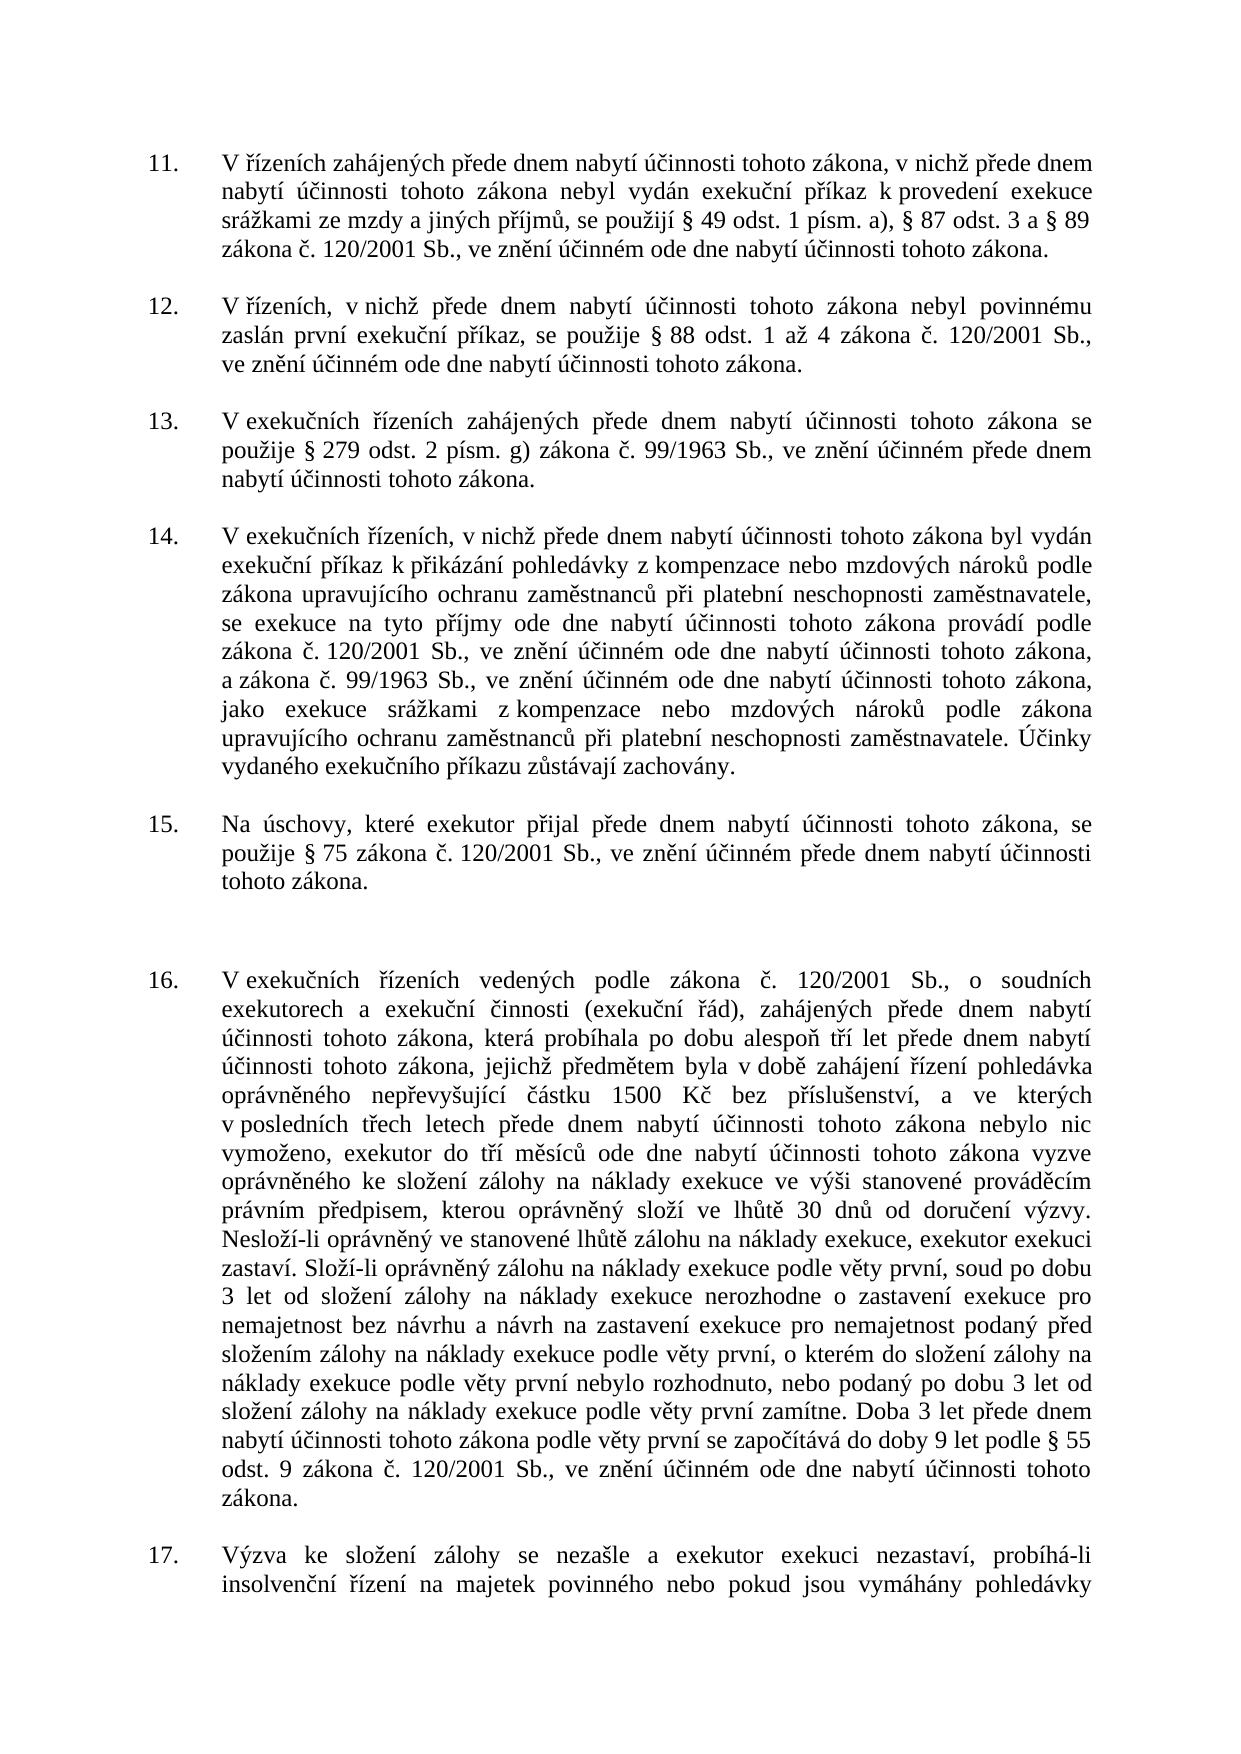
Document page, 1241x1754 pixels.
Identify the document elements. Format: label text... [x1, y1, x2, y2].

text 13. V exekučních řízeních zahájených přede dnem nabytí účinnosti tohoto zákona se použije § 279 odst. 2 písm. g) zákona č. 99/1963 Sb., ve znění účinném přede dnem nabytí účinnosti tohoto zákona. [148, 406, 1093, 493]
text 14. V exekučních řízeních, v nichž přede dnem nabytí účinnosti tohoto zákona byl vydán exekuční příkaz k přikázání pohledávky z kompenzace nebo mzdových nároků podle zákona upravujícího ochranu zaměstnanců při platební neschopnosti zaměstnavatele, se exekuce na tyto příjmy ode dne nabytí účinnosti tohoto zákona provádí podle zákona č. 120/2001 Sb., ve znění účinném ode dne nabytí účinnosti tohoto zákona, a zákona č. 99/1963 Sb., ve znění účinném ode dne nabytí účinnosti tohoto zákona, jako exekuce srážkami z kompenzace nebo mzdových nároků podle zákona upravujícího ochranu zaměstnanců při platební neschopnosti zaměstnavatele. Účinky vydaného exekučního příkazu zůstávají zachovány. [148, 521, 1093, 780]
text 11. V řízeních zahájených přede dnem nabytí účinnosti tohoto zákona, v nichž přede dnem nabytí účinnosti tohoto zákona nebyl vydán exekuční příkaz k provedení exekuce srážkami ze mzdy a jiných příjmů, se použijí § 49 odst. 1 písm. a), § 87 odst. 3 a § 89 zákona č. 120/2001 Sb., ve znění účinném ode dne nabytí účinnosti tohoto zákona. [148, 148, 1093, 263]
text 15. Na úschovy, které exekutor přijal přede dnem nabytí účinnosti tohoto zákona, se použije § 75 zákona č. 120/2001 Sb., ve znění účinném přede dnem nabytí účinnosti tohoto zákona. [148, 809, 1093, 895]
text 12. V řízeních, v nichž přede dnem nabytí účinnosti tohoto zákona nebyl povinnému zaslán první exekuční příkaz, se použije § 88 odst. 1 až 4 zákona č. 120/2001 Sb., ve znění účinném ode dne nabytí účinnosti tohoto zákona. [148, 291, 1093, 378]
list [148, 1540, 1093, 1598]
list 16. V exekučních řízeních vedených podle zákona č. 120/2001 Sb., o soudních exekutorech a exekuční činnosti (exekuční řád), zahájených přede dnem nabytí účinnosti tohoto zákona, která probíhala po dobu alespoň tří let přede dnem nabytí účinnosti tohoto zákona, jejichž předmětem byla v době zahájení řízení pohledávka oprávněného nepřevyšující částku 1500 Kč bez příslušenství, a ve kterých v posledních třech letech přede dnem nabytí účinnosti tohoto zákona nebylo nic vymoženo, exekutor do tří měsíců ode dne nabytí účinnosti tohoto zákona vyzve oprávněného ke složení zálohy na náklady exekuce ve výši stanovené prováděcím právním předpisem, kterou oprávněný složí ve lhůtě 30 dnů od doručení výzvy. Nesloží-li oprávněný ve stanovené lhůtě zálohu na náklady exekuce, exekutor exekuci zastaví. Složí-li oprávněný zálohu na náklady exekuce podle věty první, soud po dobu 3 let od složení zálohy na náklady exekuce nerozhodne o zastavení exekuce pro nemajetnost bez návrhu a návrh na zastavení exekuce pro nemajetnost podaný před složením zálohy na náklady exekuce podle věty první, o kterém do složení zálohy na náklady exekuce podle věty první nebylo rozhodnuto, nebo podaný po dobu 3 let od složení zálohy na náklady exekuce podle věty první zamítne. Doba 3 let přede dnem nabytí účinnosti tohoto zákona podle věty první se započítává do doby 9 let podle § 55 odst. 9 zákona č. 120/2001 Sb., ve znění účinném ode dne nabytí účinnosti tohoto zákona. [148, 965, 1093, 1511]
